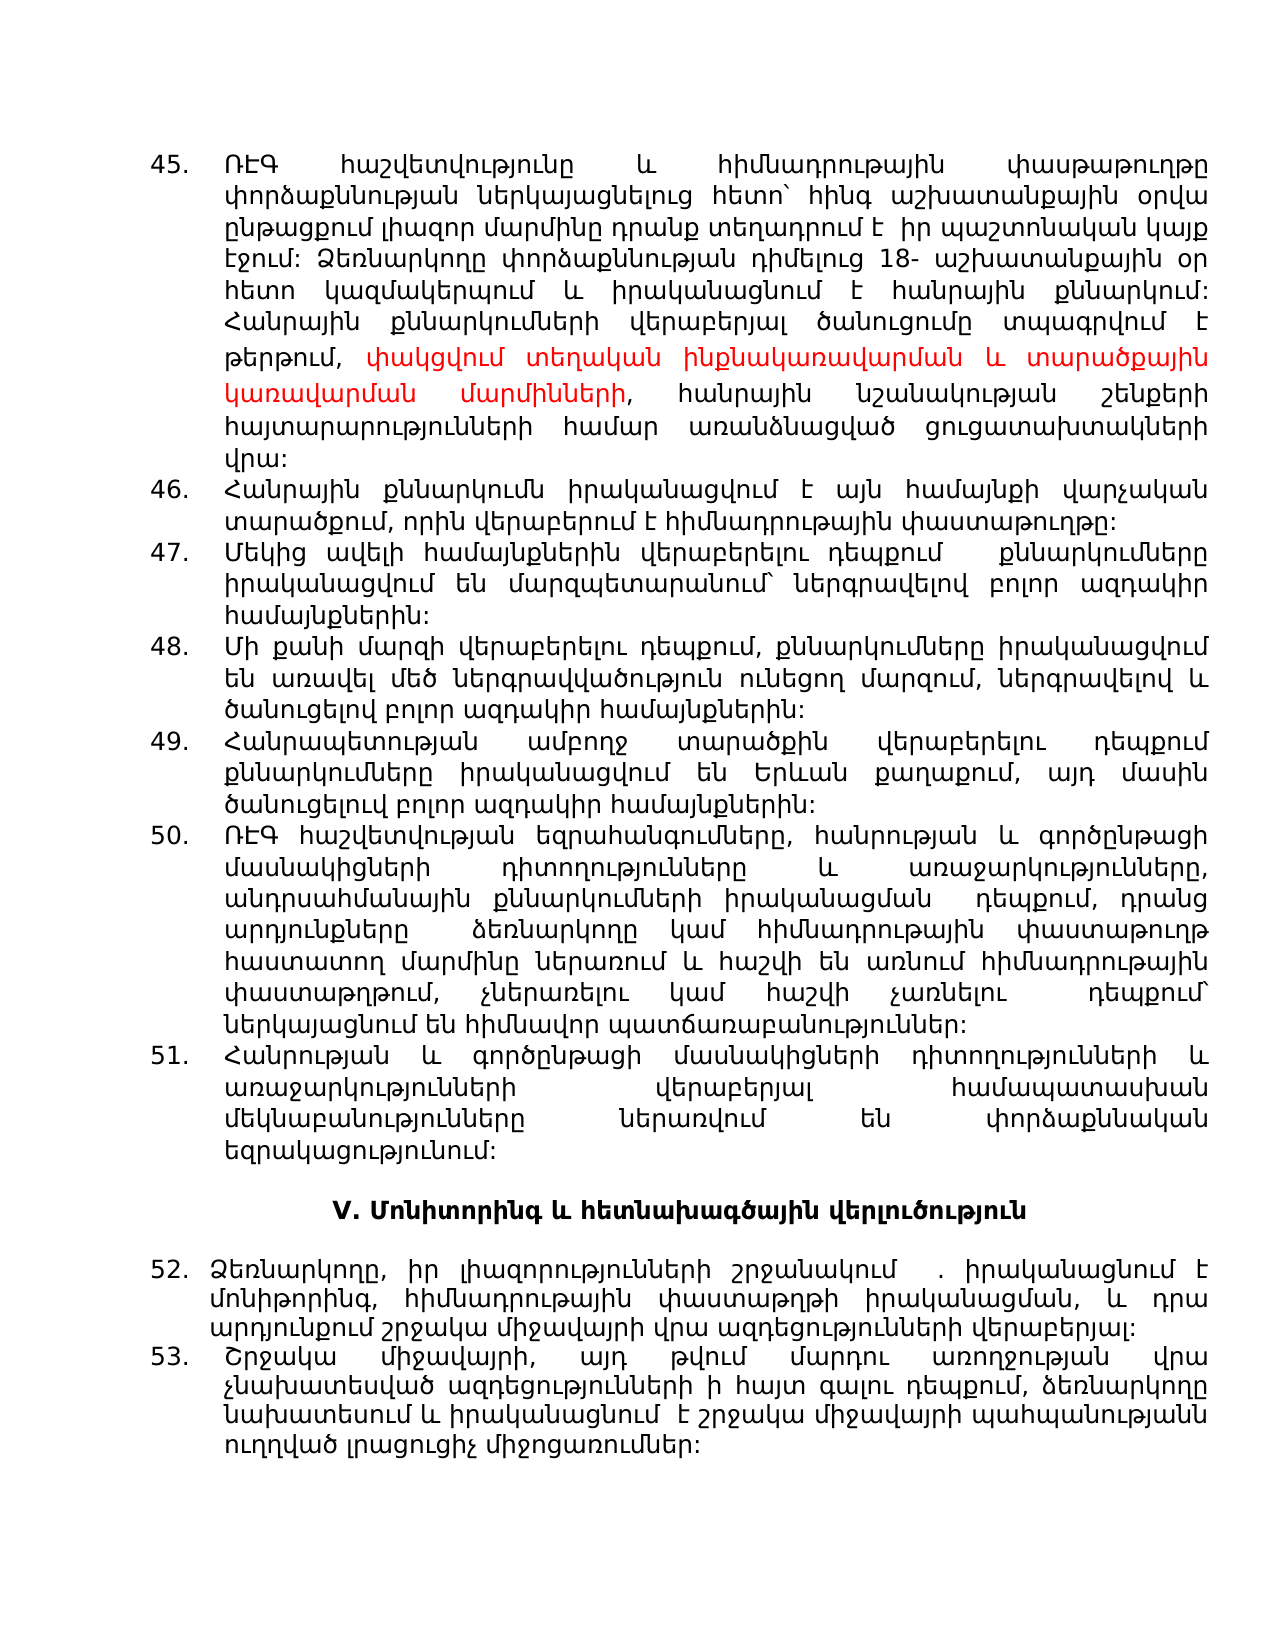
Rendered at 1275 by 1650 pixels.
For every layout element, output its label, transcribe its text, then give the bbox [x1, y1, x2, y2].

list Հանրության և գործընթացի մասնակիցների դիտողությունների և առաջարկությունների վերաբերյալ համապատասխան մեկնաբանությունները ներառվում են փորձաքննական եզրակացությունում: [150, 1041, 1209, 1165]
text V. Մոնիտորինգ և հետնախագծային վերլուծություն [150, 1196, 1209, 1226]
list ՌԷԳ հաշվետվության եզրահանգումները, հանրության և գործընթացի մասնակիցների դիտողությունները և առաջարկությունները, անդրսահմանային քննարկումների իրականացման դեպքում, դրանց արդյունքները ձեռնարկողը կամ հիմնադրութային փաստաթուղթ հաստատող մարմինը ներառում և հաշվի են առնում հիմնադրութային փաստաթղթում, չներառելու կամ հաշվի չառնելու դեպքում՝ ներկայացնում են հիմնավոր պատճառաբանություններ: [150, 821, 1209, 1039]
list Ձեռնարկողը, իր լիազորությունների շրջանակում . իրականացնում է մոնիթորինգ, հիմնադրութային փաստաթղթի իրականացման, և դրա արդյունքում շրջակա միջավայրի վրա ազդեցությունների վերաբերյալ: [150, 1255, 1209, 1342]
list Մեկից ավելի համայնքներին վերաբերելու դեպքում քննարկումները իրականացվում են մարզպետարանում՝ ներգրավելով բոլոր ազդակիր համայնքներին: [150, 538, 1209, 630]
list Հանրային քննարկումն իրականացվում է այն համայնքի վարչական տարածքում, որին վերաբերում է հիմնադրութային փաստաթուղթը: [150, 475, 1209, 536]
list ՌԷԳ հաշվետվությունը և հիմնադրութային փասթաթուղթը փորձաքննության ներկայացնելուց հետո՝ հինգ աշխատանքային օրվա ընթացքում լիազոր մարմինը դրանք տեղադրում է իր պաշտոնական կայք էջում: Ձեռնարկողը փորձաքննության դիմելուց 18- աշխատանքային օր հետո կազմակերպում և իրականացնում է հանրային քննարկում: Հանրային քննարկումների վերաբերյալ ծանուցումը տպագրվում է թերթում, փակցվում տեղական ինքնակառավարման և տարածքային կառավարման մարմինների, հանրային նշանակության շենքերի հայտարարությունների համար առանձնացված ցուցատախտակների վրա: [150, 150, 1209, 473]
list Մի քանի մարզի վերաբերելու դեպքում, քննարկումները իրականացվում են առավել մեծ ներգրավվածություն ունեցող մարզում, ներգրավելով և ծանուցելով բոլոր ազդակիր համայնքներին: [150, 632, 1209, 724]
list Հանրապետության ամբողջ տարածքին վերաբերելու դեպքում քննարկումները իրականացվում են Երևան քաղաքում, այդ մասին ծանուցելուվ բոլոր ազդակիր համայնքներին: [150, 727, 1209, 819]
list Շրջակա միջավայրի, այդ թվում մարդու առողջության վրա չնախատեսված ազդեցությունների ի հայտ գալու դեպքում, ձեռնարկողը նախատեսում և իրականացնում է շրջակա միջավայրի պահպանությանն ուղղված լրացուցիչ միջոցառումներ: [150, 1342, 1209, 1459]
